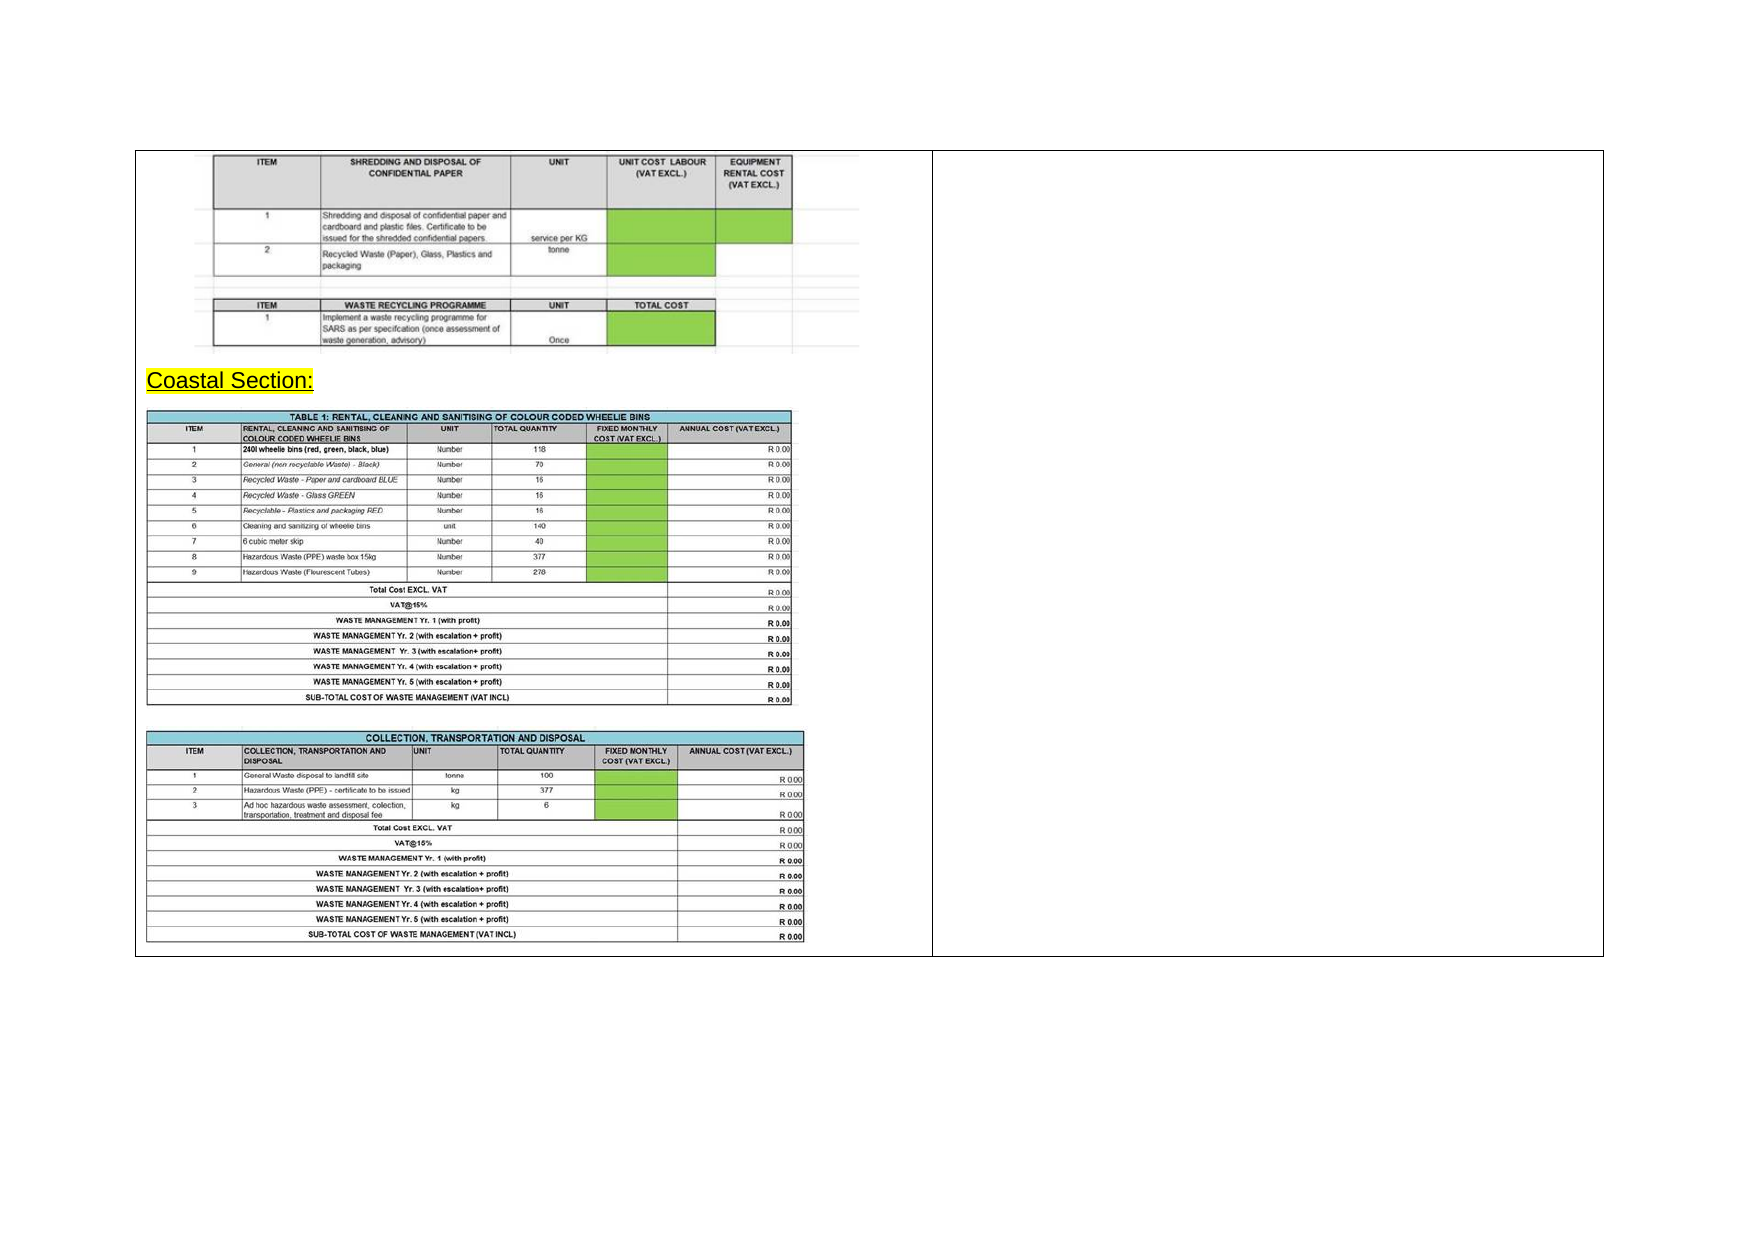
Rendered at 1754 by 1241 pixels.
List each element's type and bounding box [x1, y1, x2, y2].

picture [146, 407, 799, 713]
table_cell [136, 151, 932, 956]
picture [194, 151, 860, 354]
table_cell [933, 151, 1603, 956]
picture [146, 726, 808, 943]
